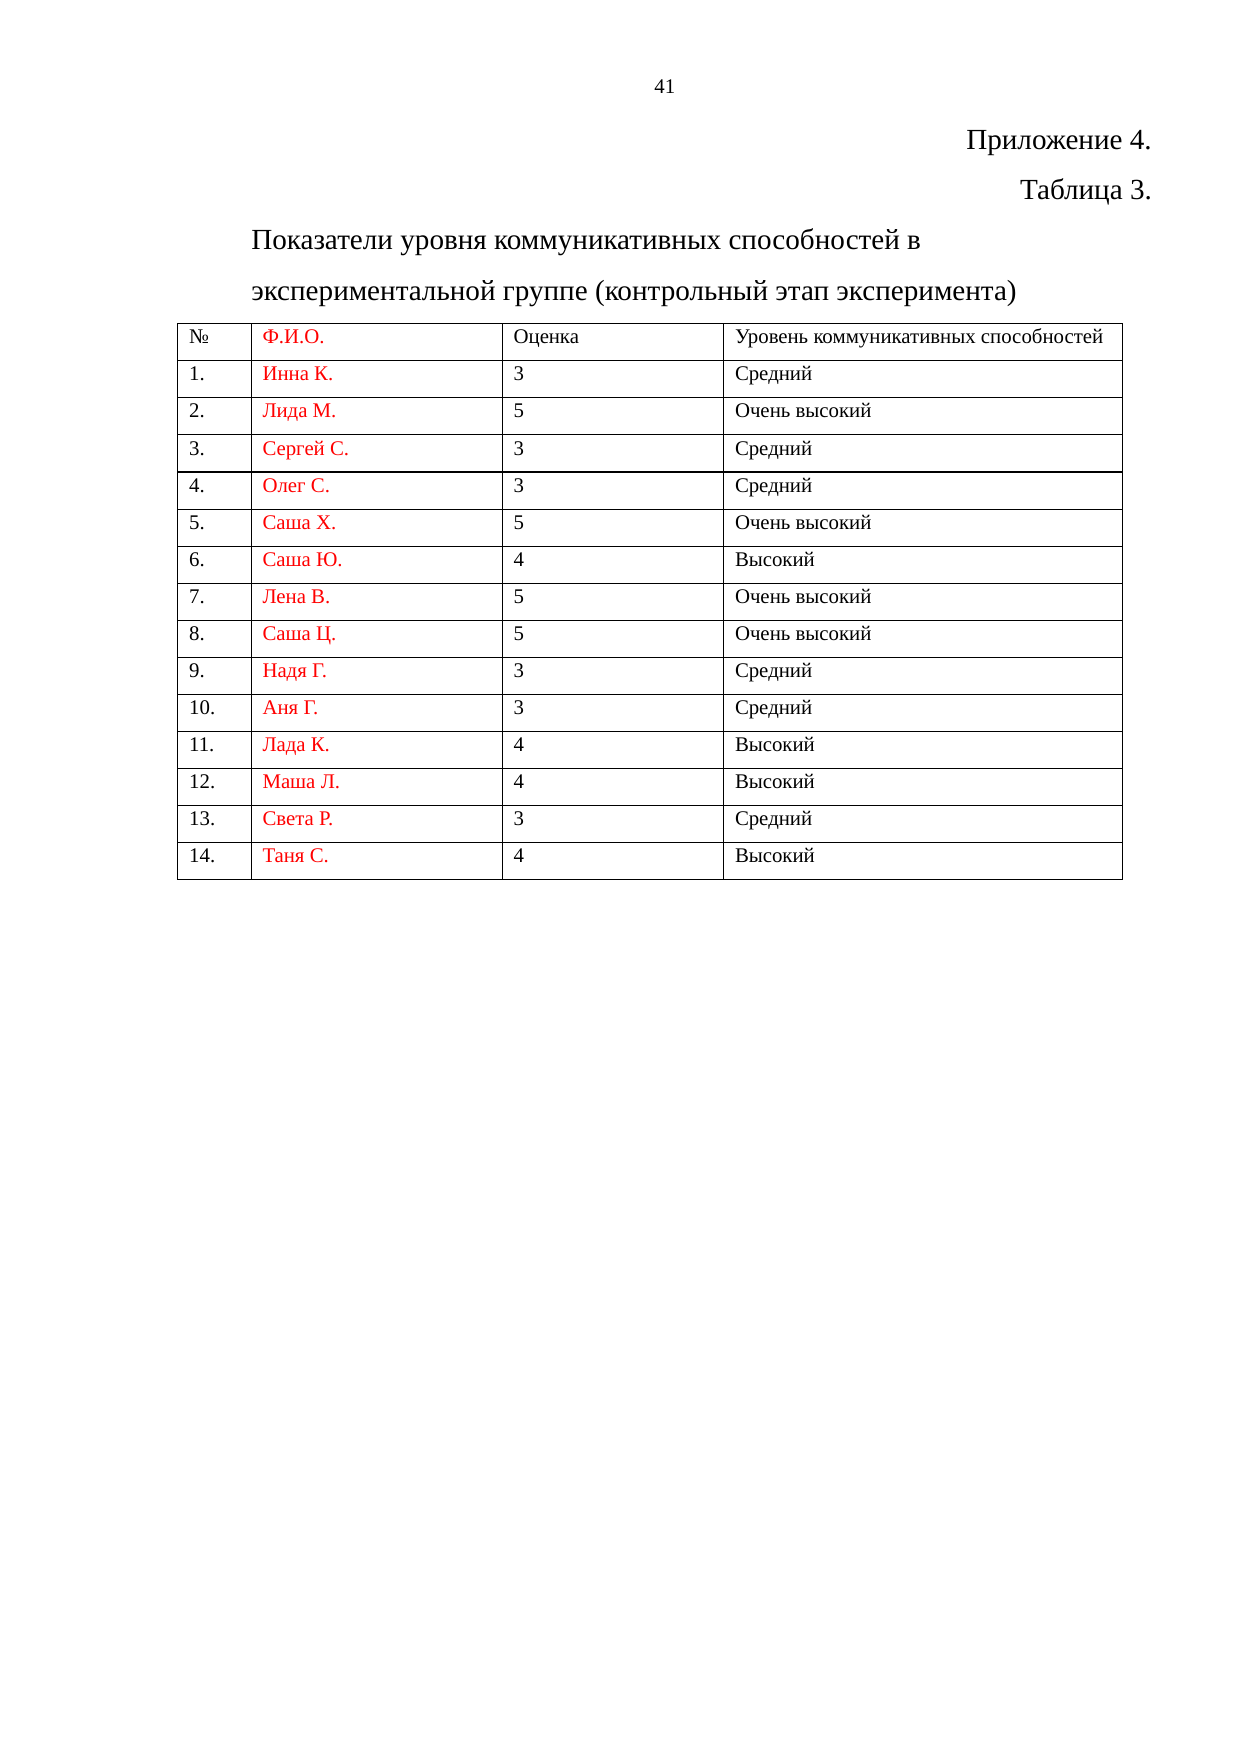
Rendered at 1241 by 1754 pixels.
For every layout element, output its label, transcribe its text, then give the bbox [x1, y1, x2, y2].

table_cell 4 [503, 843, 723, 879]
table_header № [178, 324, 251, 360]
table_cell Саша Ц. [252, 621, 502, 657]
table_cell [178, 769, 251, 805]
table_cell [178, 361, 251, 397]
table_cell Высокий [724, 843, 1122, 879]
table_cell Инна К. [252, 361, 502, 397]
table_cell Аня Г. [252, 695, 502, 731]
table_cell Средний [724, 361, 1122, 397]
table_cell Очень высокий [724, 510, 1122, 546]
table_cell Таня С. [252, 843, 502, 879]
table_cell Средний [724, 695, 1122, 731]
table_cell Высокий [724, 547, 1122, 583]
table_cell Средний [724, 473, 1122, 508]
table_cell 5 [503, 398, 723, 434]
table_cell Олег С. [252, 473, 502, 508]
table_cell 3 [503, 695, 723, 731]
table_cell [178, 658, 251, 694]
table_cell 3 [503, 473, 723, 508]
table_cell [178, 435, 251, 471]
table_cell Сергей С. [252, 435, 502, 471]
table_cell 5 [503, 621, 723, 657]
table_cell 4 [503, 769, 723, 805]
table_cell 3 [503, 658, 723, 694]
table_cell [178, 806, 251, 842]
table_cell Саша Ю. [252, 547, 502, 583]
table_cell 5 [503, 510, 723, 546]
table_cell [178, 843, 251, 879]
table_cell Лена В. [252, 584, 502, 620]
table_cell Средний [724, 806, 1122, 842]
text Показатели уровня коммуникативных способностей в [177, 222, 1152, 256]
table_cell Маша Л. [252, 769, 502, 805]
table_cell [178, 584, 251, 620]
table_header Уровень коммуникативных способностей [724, 324, 1122, 360]
table_cell [178, 510, 251, 546]
table_cell [178, 547, 251, 583]
text экспериментальной группе (контрольный этап эксперимента) [177, 273, 1152, 306]
table_cell 4 [503, 732, 723, 768]
table_cell [178, 732, 251, 768]
table_cell 5 [503, 584, 723, 620]
table_cell Очень высокий [724, 584, 1122, 620]
table_cell 4 [503, 547, 723, 583]
table_cell 3 [503, 806, 723, 842]
table_cell 3 [503, 361, 723, 397]
table_cell [178, 695, 251, 731]
table_cell Саша Х. [252, 510, 502, 546]
table_header Оценка [503, 324, 723, 360]
table_cell [178, 621, 251, 657]
table_cell Высокий [724, 732, 1122, 768]
table_cell [178, 473, 251, 508]
table_cell Высокий [724, 769, 1122, 805]
table_cell Очень высокий [724, 398, 1122, 434]
table_header Ф.И.О. [252, 324, 502, 360]
table_cell Надя Г. [252, 658, 502, 694]
table_cell Лада К. [252, 732, 502, 768]
text Приложение 4. [177, 122, 1152, 155]
table_cell Средний [724, 435, 1122, 471]
table_cell Лида М. [252, 398, 502, 434]
table_cell Средний [724, 658, 1122, 694]
table_cell 3 [503, 435, 723, 471]
text Таблица 3. [177, 172, 1152, 206]
table_cell [178, 398, 251, 434]
table_cell Очень высокий [724, 621, 1122, 657]
table_cell Света Р. [252, 806, 502, 842]
